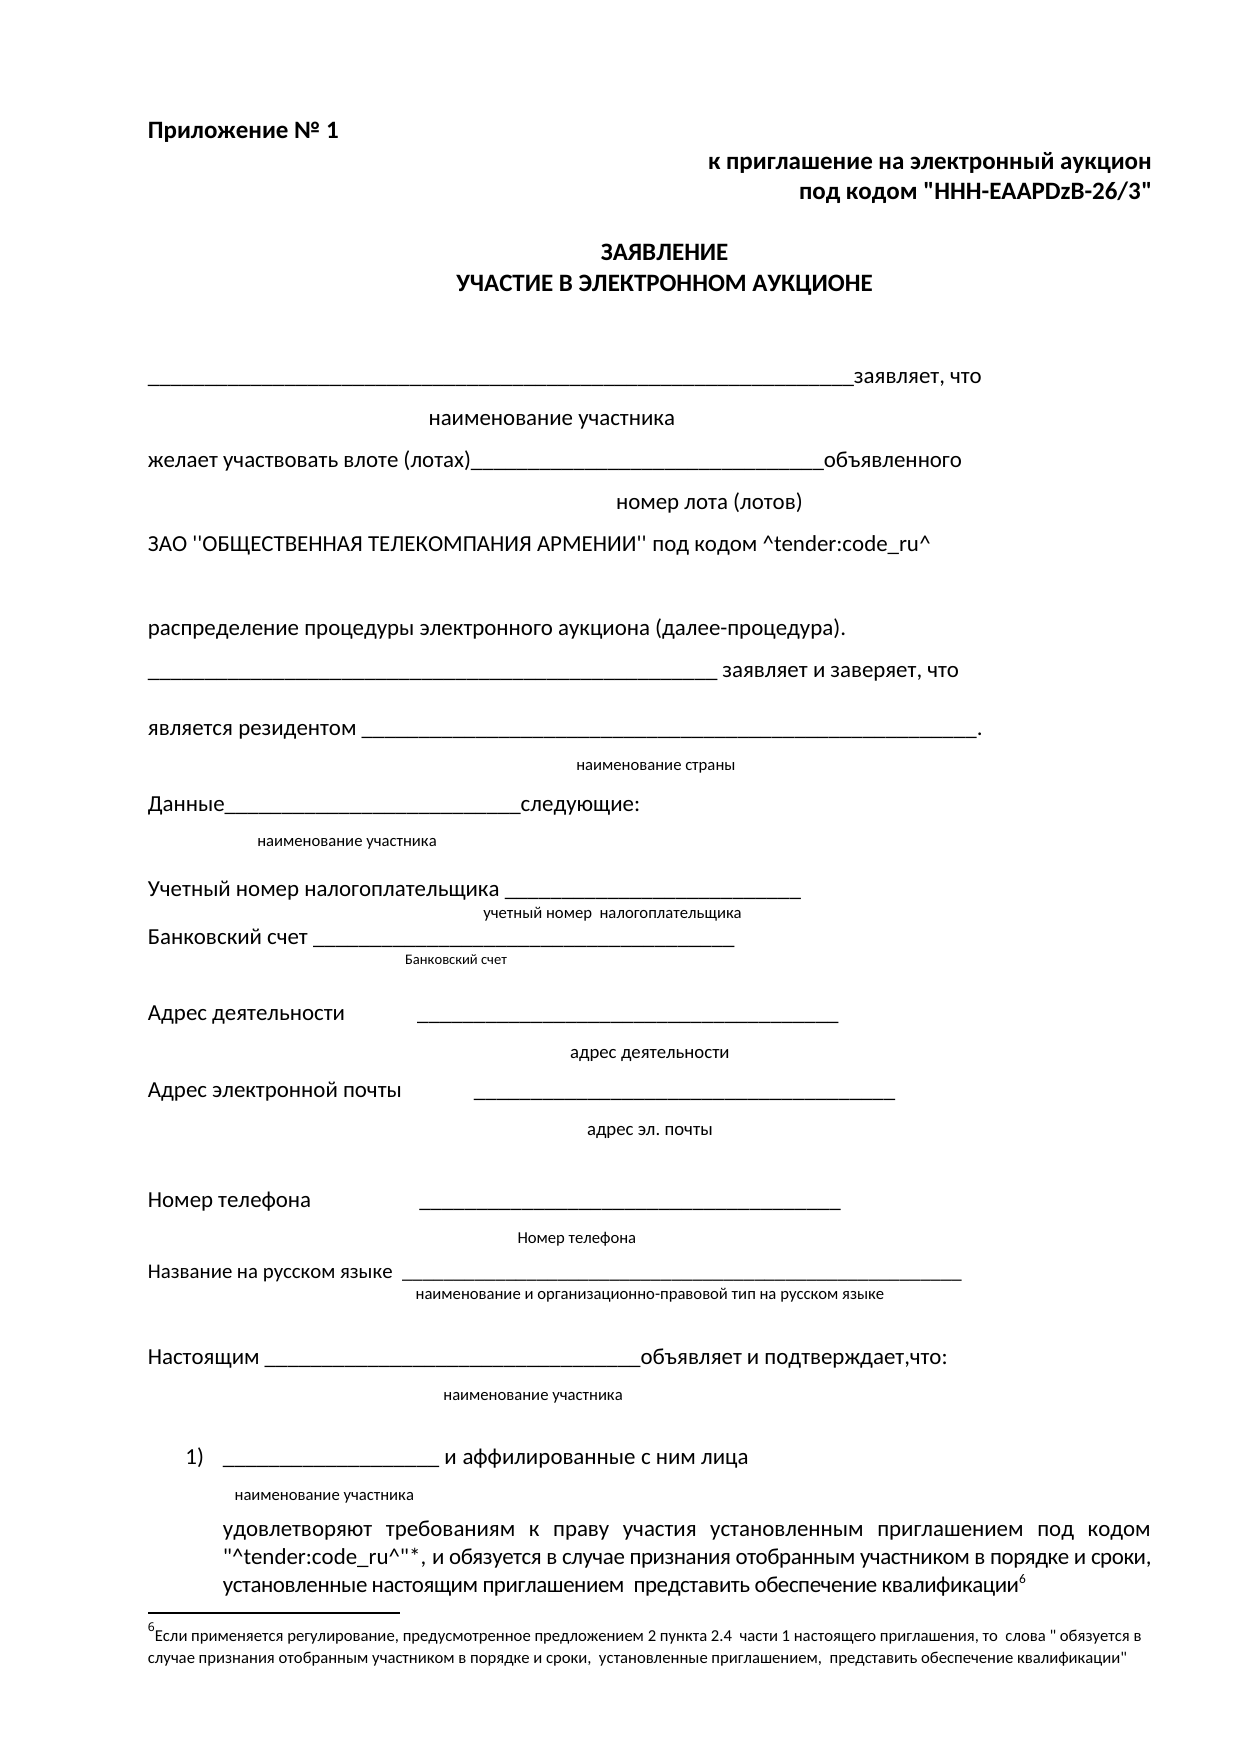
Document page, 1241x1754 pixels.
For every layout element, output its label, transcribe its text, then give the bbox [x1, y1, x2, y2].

text адрес эл. почты [148, 1117, 1152, 1140]
text учетный номер налогоплательщика [148, 902, 1152, 922]
text адрес деятельности [148, 1040, 1152, 1063]
text Номер телефона [517, 1227, 1152, 1248]
text наименование участника [428, 403, 1152, 431]
text номер лота (лотов) [606, 487, 1152, 515]
text является резидентом ______________________________________________________. [148, 713, 1152, 741]
text __________________________________________________ заявляет и заверяет, что [148, 655, 1152, 683]
text 2.4 На этапе аукциона участник представляет сниженные ценовые предложения в порядке, установленном пунктом 2.2 части 2 настоящего приглашения, без необходимости загрузки новых документов в систему. Приложение № 1 [148, 86, 1152, 145]
text наименование участника [148, 1484, 1152, 1504]
text наименование и организационно-правовой тип на русском языке [148, 1283, 1152, 1304]
list ___________________ и аффилированные с ним лица [185, 1442, 1152, 1470]
text УЧАСТИЕ В ЭЛЕКТРОННОМ АУКЦИОНЕ [177, 267, 1152, 298]
text Банковский счет _____________________________________ [148, 922, 1152, 950]
text Настоящим _________________________________объявляет и подтверждает,что: [148, 1342, 1152, 1370]
text Данные__________________________следующие: [148, 789, 1152, 817]
text Номер телефона _____________________________________ [148, 1186, 1152, 1213]
text ЗАЯВЛЕНИЕ [177, 237, 1152, 267]
text наименование участника [443, 1384, 1152, 1404]
text наименование участника [148, 831, 1152, 851]
text наименование страны [576, 754, 1152, 775]
list удовлетворяют требованиям к праву участия установленным приглашением под кодом "^tender:code_ru^"*, и обязуется в случае признания отобранным участником в порядке и сроки, установленные настоящим приглашением представить обеспечение квалификации [223, 1514, 1152, 1598]
text Банковский счет [148, 950, 1152, 968]
text Учетный номер налогоплательщика __________________________ [148, 874, 1152, 902]
text ЗАО ''ОБЩЕСТВЕННАЯ ТЕЛЕКОМПАНИЯ АРМЕНИИ'' под кодом ^tender:code_ru^ [148, 529, 1152, 557]
text желает участвовать влоте (лотах)_______________________________объявленного [148, 445, 1152, 473]
text к приглашение на электронный аукцион [177, 145, 1152, 176]
text распределение процедуры электронного аукциона (далее-процедура). [148, 613, 1152, 641]
text Адрес электронной почты _____________________________________ [148, 1075, 1152, 1103]
text Адрес деятельности _____________________________________ [148, 998, 1152, 1026]
text под кодом "HHH-EAAPDzB-26/3" [177, 176, 1152, 206]
text ______________________________________________________________заявляет, что [148, 361, 1152, 389]
text Название на русском языке ______________________________________________________ [148, 1258, 1152, 1283]
